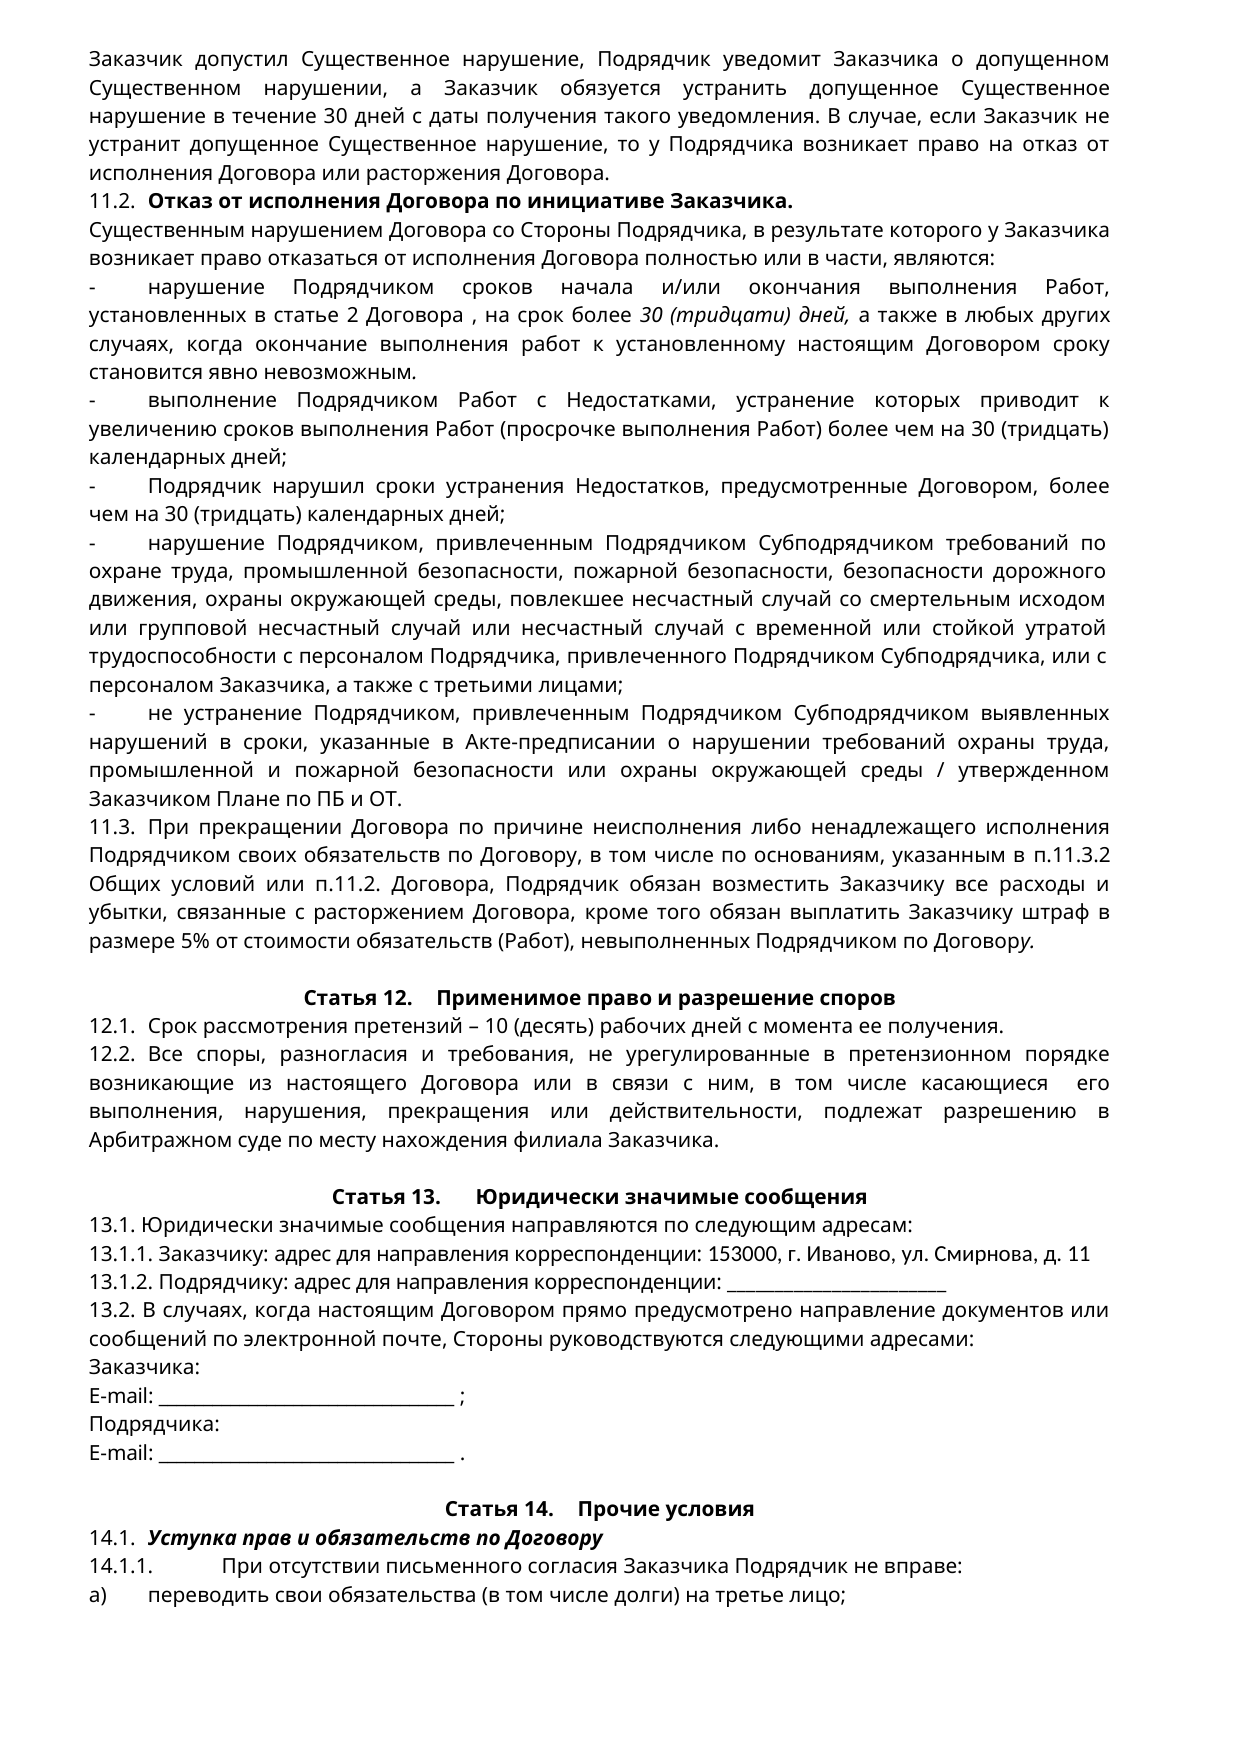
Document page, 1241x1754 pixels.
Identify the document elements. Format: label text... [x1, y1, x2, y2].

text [89, 44, 1111, 186]
list не устранение Подрядчиком, привлеченным Подрядчиком Субподрядчиком выявленных нарушений в сроки, указанные в Акте-предписании о нарушении требований охраны труда, промышленной и пожарной безопасности или охраны окружающей среды / утвержденном Заказчиком Плане по ПБ и ОТ. [89, 698, 1111, 812]
list 13.2. В случаях, когда настоящим Договором прямо предусмотрено направление документов или сообщений по электронной почте, Стороны руководствуются следующими адресами: [89, 1296, 1111, 1352]
list Применимое право и разрешение споров [89, 983, 1111, 1011]
list При прекращении Договора по причине неисполнения либо ненадлежащего исполнения Подрядчиком своих обязательств по Договору, в том числе по основаниям, указанным в п.11.3.2 Общих условий или п.11.2. Договора, Подрядчик обязан возместить Заказчику все расходы и убытки, связанные с расторжением Договора, кроме того обязан выплатить Заказчику штраф в размере 5% от стоимости обязательств (Работ), невыполненных Подрядчиком по Договору. [89, 812, 1111, 954]
list Подрядчик нарушил сроки устранения Недостатков, предусмотренные Договором, более чем на 30 (тридцать) календарных дней; [89, 471, 1111, 528]
list Подрядчика: [89, 1409, 1111, 1438]
text Существенным нарушением Договора со Стороны Подрядчика, в результате которого у Заказчика возникает право отказаться от исполнения Договора полностью или в части, являются: [89, 215, 1111, 272]
list выполнение Подрядчиком Работ с Недостатками, устранение которых приводит к увеличению сроков выполнения Работ (просрочке выполнения Работ) более чем на 30 (тридцать) календарных дней; [89, 386, 1111, 471]
list Заказчика: [89, 1352, 1111, 1381]
list переводить свои обязательства (в том числе долги) на третье лицо; [89, 1580, 1111, 1608]
list Юридически значимые сообщения [89, 1182, 1111, 1210]
list Все споры, разногласия и требования, не урегулированные в претензионном порядке возникающие из настоящего Договора или в связи с ним, в том числе касающиеся его выполнения, нарушения, прекращения или действительности, подлежат разрешению в Арбитражном суде по месту нахождения филиала Заказчика. [89, 1039, 1111, 1153]
list E-mail: _________________________________ . [89, 1438, 1111, 1466]
list Отказ от исполнения Договора по инициативе Заказчика. [89, 186, 1111, 215]
list нарушение Подрядчиком сроков начала и/или окончания выполнения Работ, установленных в статье 2 Договора , на срок более 30 (тридцати) дней, а также в любых других случаях, когда окончание выполнения работ к установленному настоящим Договором сроку становится явно невозможным. [89, 272, 1111, 386]
list 13.1.1. Заказчику: адрес для направления корреспонденции: 153000, г. Иваново, ул. Смирнова, д. 11 [89, 1239, 1111, 1267]
list 13.1. Юридически значимые сообщения направляются по следующим адресам: [89, 1210, 1111, 1239]
list нарушение Подрядчиком, привлеченным Подрядчиком Субподрядчиком требований по охране труда, промышленной безопасности, пожарной безопасности, безопасности дорожного движения, охраны окружающей среды, повлекшее несчастный случай со смертельным исходом или групповой несчастный случай или несчастный случай с временной или стойкой утратой трудоспособности с персоналом Подрядчика, привлеченного Подрядчиком Субподрядчика, или с персоналом Заказчика, а также с третьими лицами; [89, 528, 1107, 698]
list E-mail: _________________________________ ; [89, 1381, 1111, 1409]
list При отсутствии письменного согласия Заказчика Подрядчик не вправе: [89, 1551, 1111, 1580]
list Срок рассмотрения претензий – 10 (десять) рабочих дней с момента ее получения. [89, 1011, 1111, 1039]
list Уступка прав и обязательств по Договору [89, 1523, 1111, 1551]
list Прочие условия [89, 1494, 1111, 1523]
list 13.1.2. Подрядчику: адрес для направления корреспонденции: _______________________ [89, 1267, 1111, 1296]
